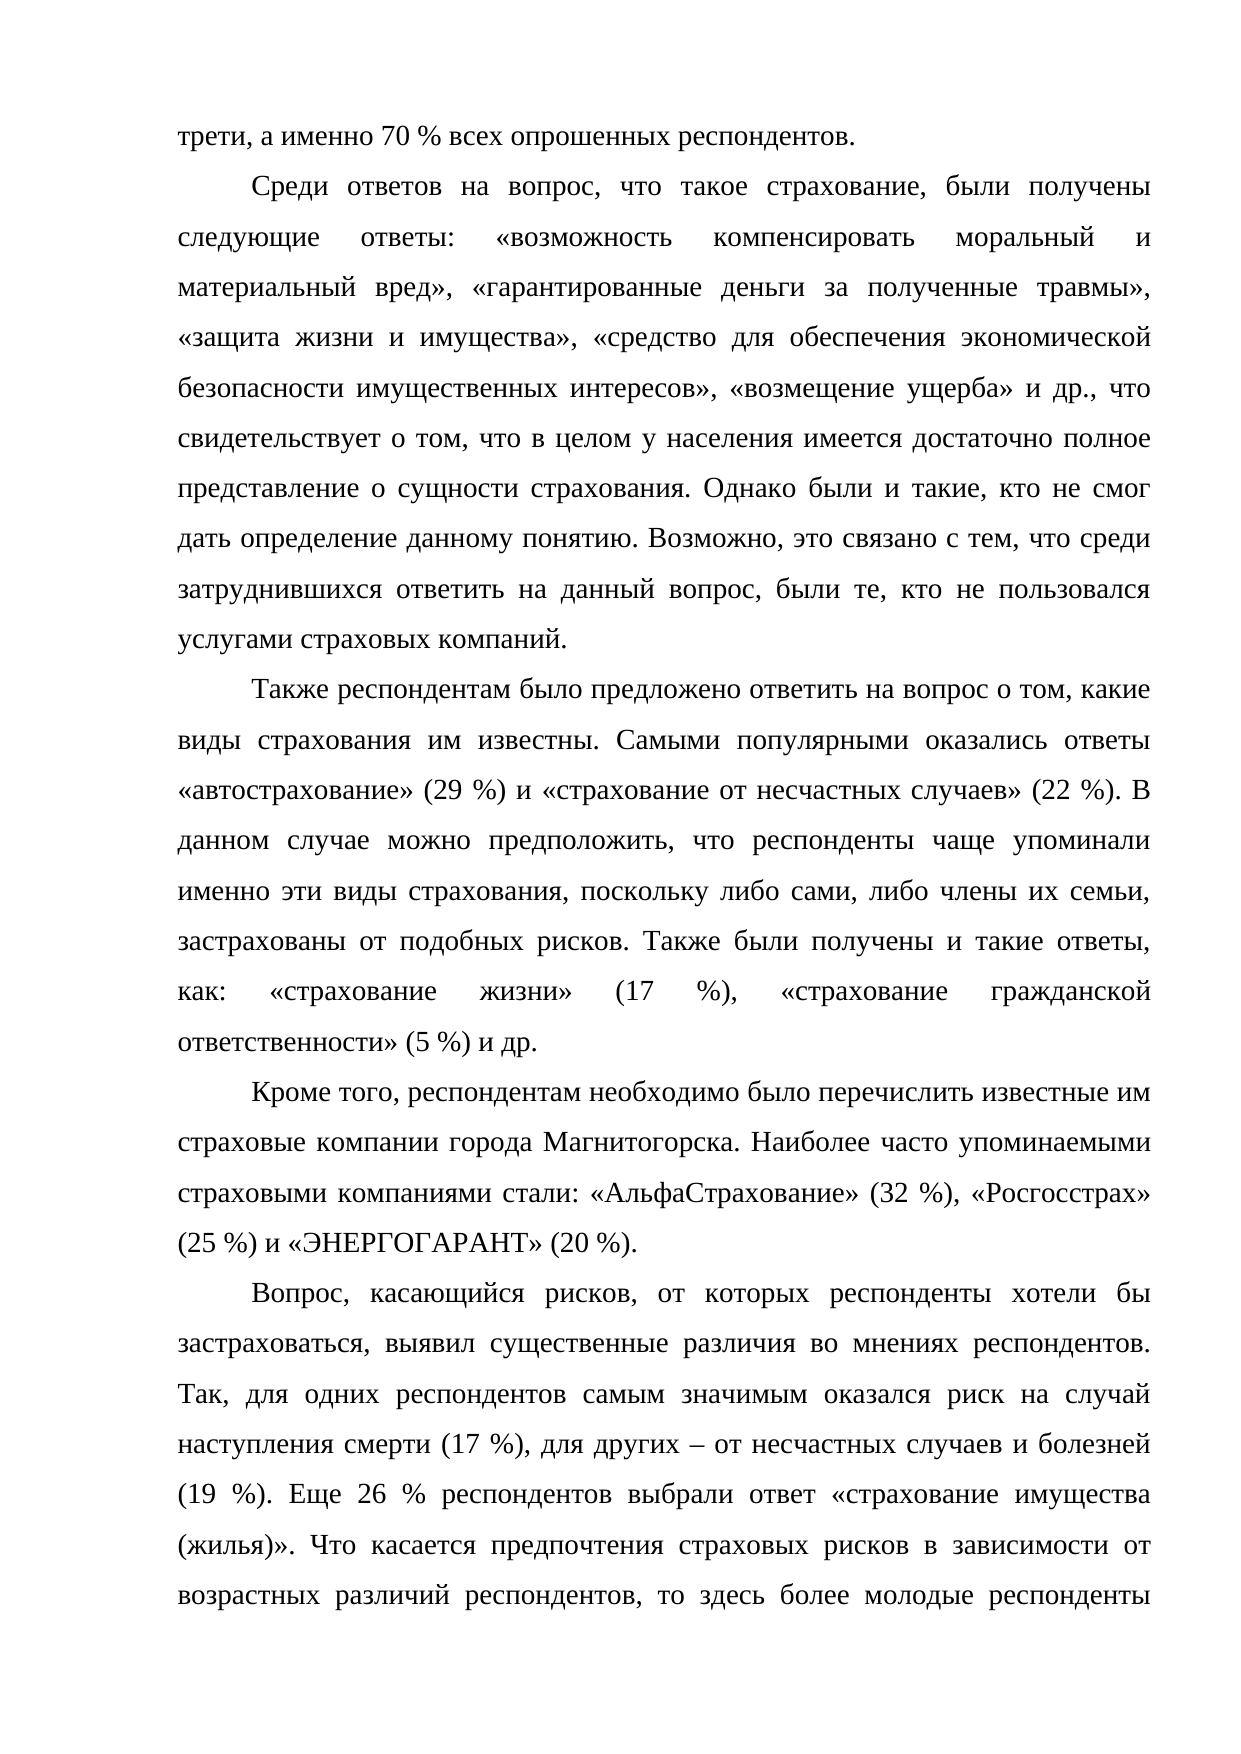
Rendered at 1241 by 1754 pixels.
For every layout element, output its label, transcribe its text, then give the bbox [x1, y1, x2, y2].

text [177, 1275, 1152, 1611]
text Кроме того, респондентам необходимо было перечислить известные им страховые компании города Магнитогорска. Наиболее часто упоминаемыми страховыми компаниями стали: «АльфаСтрахование» (32 %), «Росгосстрах» (25 %) и «ЭНЕРГОГАРАНТ» (20 %). [177, 1074, 1152, 1258]
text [177, 118, 1152, 152]
text Среди ответов на вопрос, что такое страхование, были получены следующие ответы: «возможность компенсировать моральный и материальный вред», «гарантированные деньги за полученные травмы», «защита жизни и имущества», «средство для обеспечения экономической безопасности имущественных интересов», «возмещение ущерба» и др., что свидетельствует о том, что в целом у населения имеется достаточно полное представление о сущности страхования. Однако были и такие, кто не смог дать определение данному понятию. Возможно, это связано с тем, что среди затруднившихся ответить на данный вопрос, были те, кто не пользовался услугами страховых компаний. [177, 168, 1152, 655]
text Также респондентам было предложено ответить на вопрос о том, какие виды страхования им известны. Самыми популярными оказались ответы «автострахование» (29 %) и «страхование от несчастных случаев» (22 %). В данном случае можно предположить, что респонденты чаще упоминали именно эти виды страхования, поскольку либо сами, либо члены их семьи, застрахованы от подобных рисков. Также были получены и такие ответы, как: «страхование жизни» (17 %), «страхование гражданской ответственности» (5 %) и др. [177, 672, 1152, 1057]
